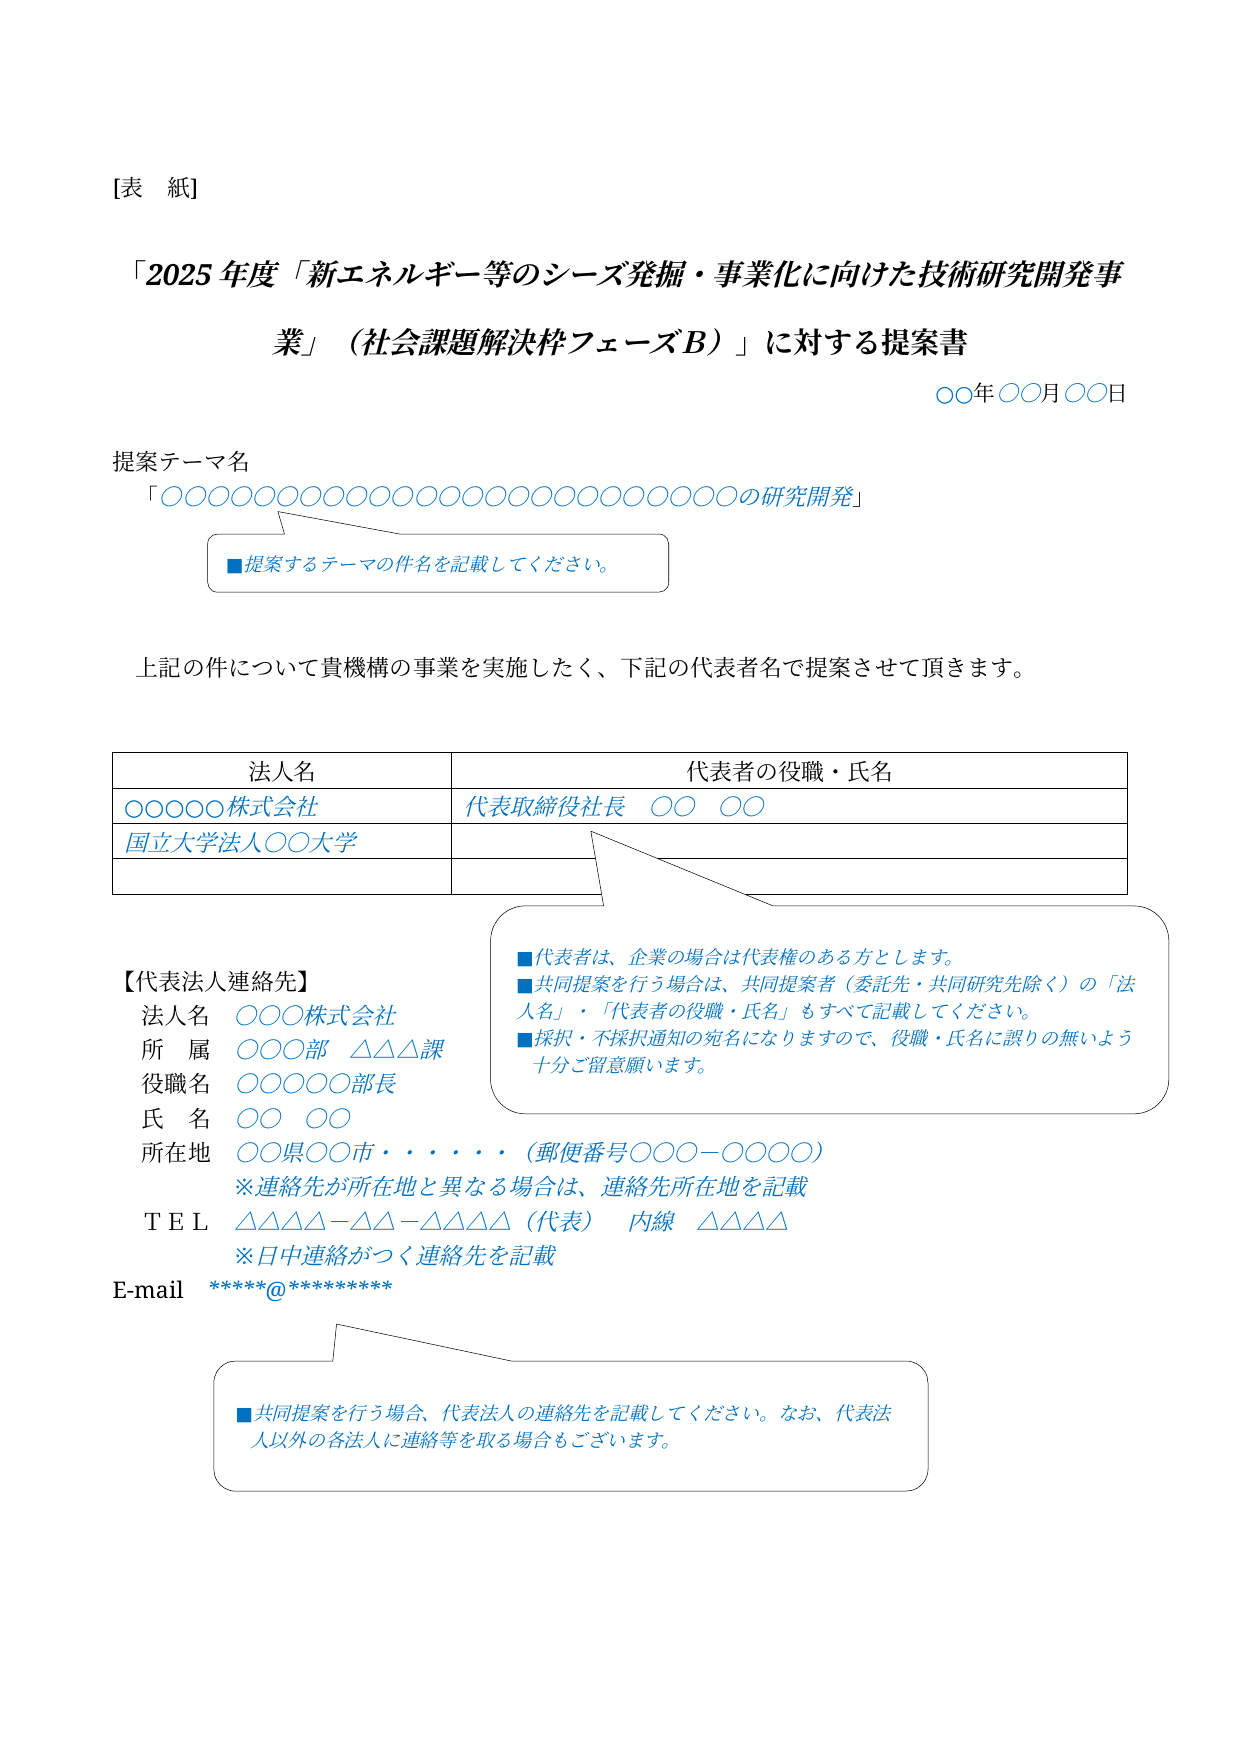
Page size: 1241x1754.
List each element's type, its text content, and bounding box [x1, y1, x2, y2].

table_cell 代表取締役社長 ○○ ○○ [452, 789, 1127, 823]
text 「○○○○○○○○○○○○○○○○○○○○○○○○○の研究開発」 [112, 478, 1128, 512]
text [112, 1272, 1128, 1306]
text 役職名 ○○○○○部長 [142, 1066, 496, 1100]
text [表 紙] [112, 170, 1128, 204]
text 所 属 ○○○部 △△△課 [142, 1032, 490, 1066]
table_cell [452, 824, 1127, 858]
text 提案テーマ名 [112, 444, 1128, 478]
text ※日中連絡がつく連絡先を記載 [142, 1237, 1128, 1272]
table_cell [662, 859, 1127, 893]
table_header 法人名 [113, 753, 451, 788]
text ※連絡先が所在地と異なる場合は、連絡先所在地を記載 [142, 1169, 1128, 1203]
text 所在地 ○○県○○市・・・・・・（郵便番号○○○－○○○○） [142, 1134, 1128, 1169]
text ＴＥＬ △△△△－△△－△△△△（代表） 内線 △△△△ [142, 1203, 1128, 1237]
text 法人名 ○○○株式会社 [142, 997, 490, 1032]
table_cell [452, 859, 600, 893]
text 氏 名 ○○ ○○ [142, 1100, 1128, 1134]
table_cell ○○○○○株式会社 [113, 789, 451, 823]
table_cell 国立大学法人○○大学 [113, 824, 451, 858]
table_header 代表者の役職・氏名 [452, 753, 1127, 788]
text ○○年○○月○○日 [112, 375, 1128, 409]
text 上記の件について貴機構の事業を実施したく、下記の代表者名で提案させて頂きます。 [112, 649, 1128, 684]
text 「2025年度「新エネルギー等のシーズ発掘・事業化に向けた技術研究開発事業」（社会課題解決枠フェーズＢ）」に対する提案書 [112, 238, 1128, 375]
table_cell [113, 859, 451, 893]
text 【代表法人連絡先】 [112, 963, 490, 997]
